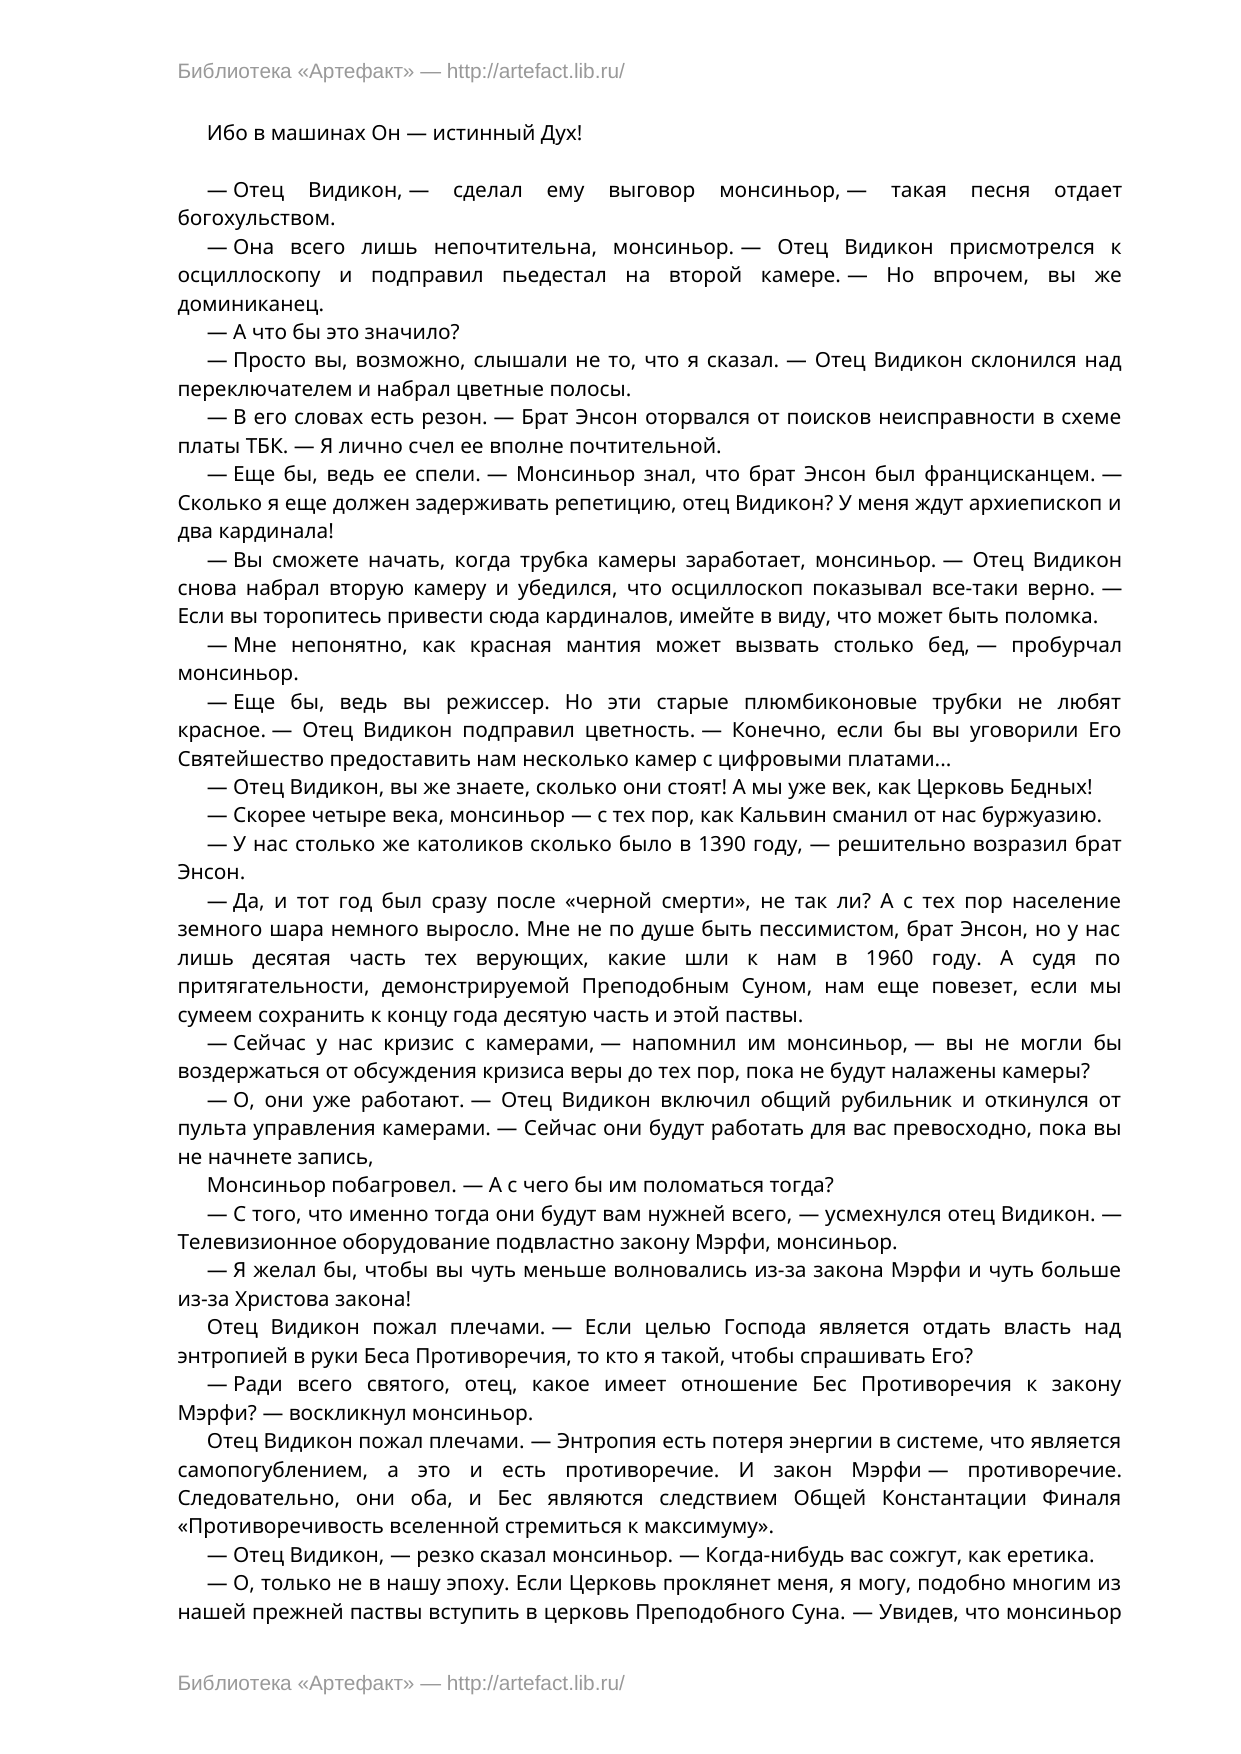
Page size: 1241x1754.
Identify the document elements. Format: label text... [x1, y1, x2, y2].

text — Еще бы, ведь вы режиссер. Но эти старые плюмбиконовые трубки не любят красное. — Отец Видикон подправил цветность. — Конечно, если бы вы уговорили Его Святейшество предоставить нам несколько камер с цифровыми платами... [177, 687, 1122, 772]
text — Я желал бы, чтобы вы чуть меньше волновались из-за закона Мэрфи и чуть больше из-за Христова закона! [177, 1256, 1122, 1312]
text — Отец Видикон, вы же знаете, сколько они стоят! А мы уже век, как Церковь Бедных! [177, 772, 1122, 801]
text — Отец Видикон, — резко сказал монсиньор. — Когда-нибудь вас сожгут, как еретика. [177, 1540, 1122, 1568]
text — Она всего лишь непочтительна, монсиньор. — Отец Видикон присмотрелся к осциллоскопу и подправил пьедестал на второй камере. — Но впрочем, вы же доминиканец. [177, 232, 1122, 317]
text — В его словах есть резон. — Брат Энсон оторвался от поисков неисправности в схеме платы ТБК. — Я лично счел ее вполне почтительной. [177, 402, 1122, 459]
text Монсиньор побагровел. — А с чего бы им поломаться тогда? [177, 1170, 1122, 1199]
text — Скорее четыре века, монсиньор — с тех пор, как Кальвин сманил от нас буржуазию. [177, 801, 1122, 829]
text — Мне непонятно, как красная мантия может вызвать столько бед, — пробурчал монсиньор. [177, 630, 1122, 687]
text — У нас столько же католиков сколько было в 1390 году, — решительно возразил брат Энсон. [177, 829, 1122, 886]
text — Вы сможете начать, когда трубка камеры заработает, монсиньор. — Отец Видикон снова набрал вторую камеру и убедился, что осциллоскоп показывал все-таки верно. — Если вы торопитесь привести сюда кардиналов, имейте в виду, что может быть поломка. [177, 545, 1122, 630]
text — Ради всего святого, отец, какое имеет отношение Бес Противоречия к закону Мэрфи? — воскликнул монсиньор. [177, 1369, 1122, 1426]
text — Сейчас у нас кризис с камерами, — напомнил им монсиньор, — вы не могли бы воздержаться от обсуждения кризиса веры до тех пор, пока не будут налажены камеры? [177, 1028, 1122, 1085]
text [177, 1568, 1122, 1625]
text — О, они уже работают. — Отец Видикон включил общий рубильник и откинулся от пульта управления камерами. — Сейчас они будут работать для вас превосходно, пока вы не начнете запись, [177, 1085, 1122, 1170]
text — Да, и тот год был сразу после «черной смерти», не так ли? А с тех пор население земного шара немного выросло. Мне не по душе быть пессимистом, брат Энсон, но у нас лишь десятая часть тех верующих, какие шли к нам в 1960 году. А судя по притягательности, демонстрируемой Преподобным Суном, нам еще повезет, если мы сумеем сохранить к концу года десятую часть и этой паствы. [177, 886, 1122, 1028]
text — Еще бы, ведь ее спели. — Монсиньор знал, что брат Энсон был францисканцем. — Сколько я еще должен задерживать репетицию, отец Видикон? У меня ждут архиепископ и два кардинала! [177, 459, 1122, 545]
text — С того, что именно тогда они будут вам нужней всего, — усмехнулся отец Видикон. — Телевизионное оборудование подвластно закону Мэрфи, монсиньор. [177, 1199, 1122, 1256]
text Отец Видикон пожал плечами. — Энтропия есть потеря энергии в системе, что является самопогублением, а это и есть противоречие. И закон Мэрфи — противоречие. Следовательно, они оба, и Бес являются следствием Общей Константации Финаля «Противоречивость вселенной стремиться к максимуму». [177, 1426, 1122, 1540]
text Отец Видикон пожал плечами. — Если целью Господа является отдать власть над энтропией в руки Беса Противоречия, то кто я такой, чтобы спрашивать Его? [177, 1312, 1122, 1369]
text — Отец Видикон, — сделал ему выговор монсиньор, — такая песня отдает богохульством. [177, 175, 1122, 232]
text — А что бы это значило? [177, 317, 1122, 346]
text Ибо в машинах Он — истинный Дух! [177, 118, 1122, 147]
text — Просто вы, возможно, слышали не то, что я сказал. — Отец Видикон склонился над переключателем и набрал цветные полосы. [177, 346, 1122, 402]
